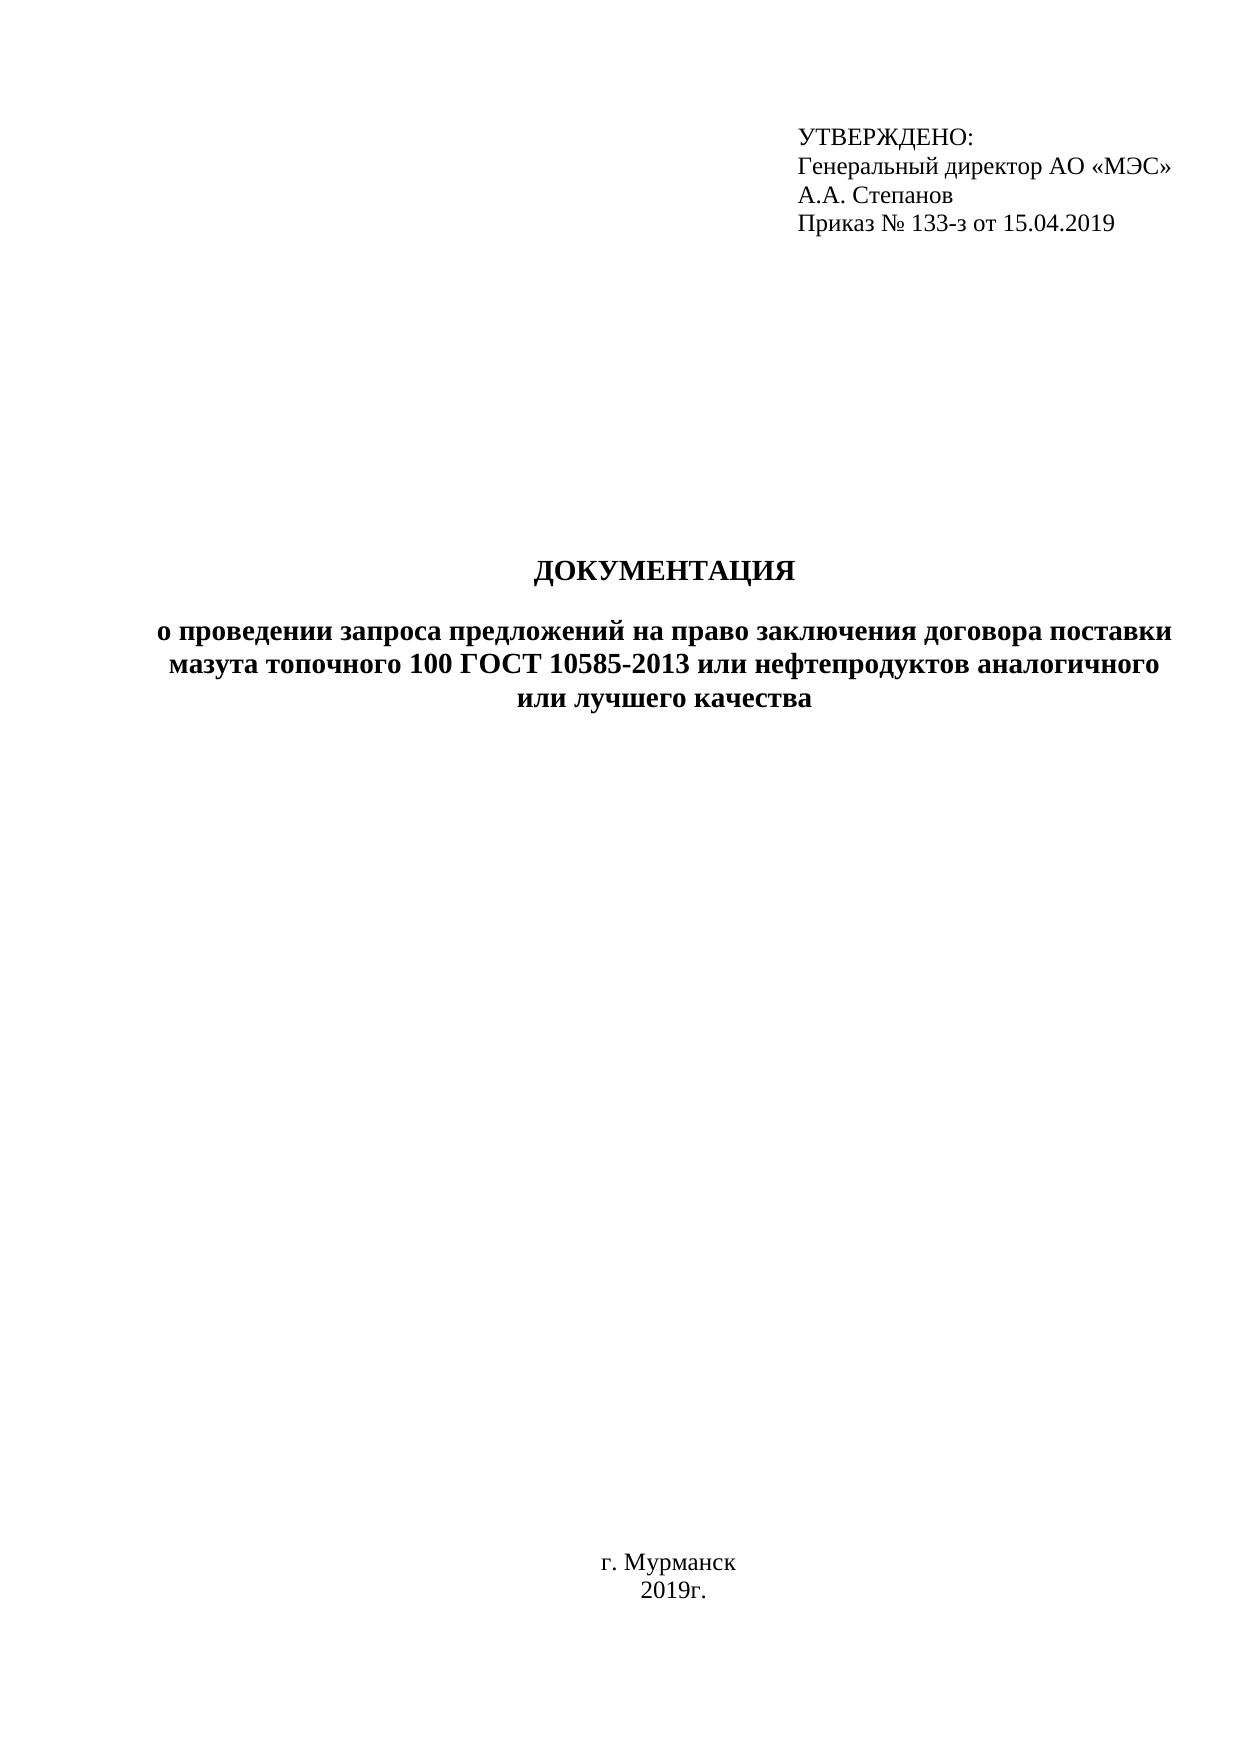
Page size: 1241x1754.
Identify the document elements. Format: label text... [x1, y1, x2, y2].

text УТВЕРЖДЕНО: [797, 122, 1181, 151]
text г. Мурманск [148, 1547, 852, 1576]
text о проведении запроса предложений на право заключения договора поставки мазута топочного 100 ГОСТ 10585-2013 или нефтепродуктов аналогичного или лучшего качества [148, 613, 1181, 713]
text Приказ № 133-з от 15.04.2019 [797, 208, 1181, 237]
text Генеральный директор АО «МЭС» [797, 151, 1196, 180]
text 2019г. [489, 1576, 852, 1604]
text ДОКУМЕНТАЦИЯ [148, 553, 1181, 587]
text А.А. Степанов [797, 180, 1181, 208]
